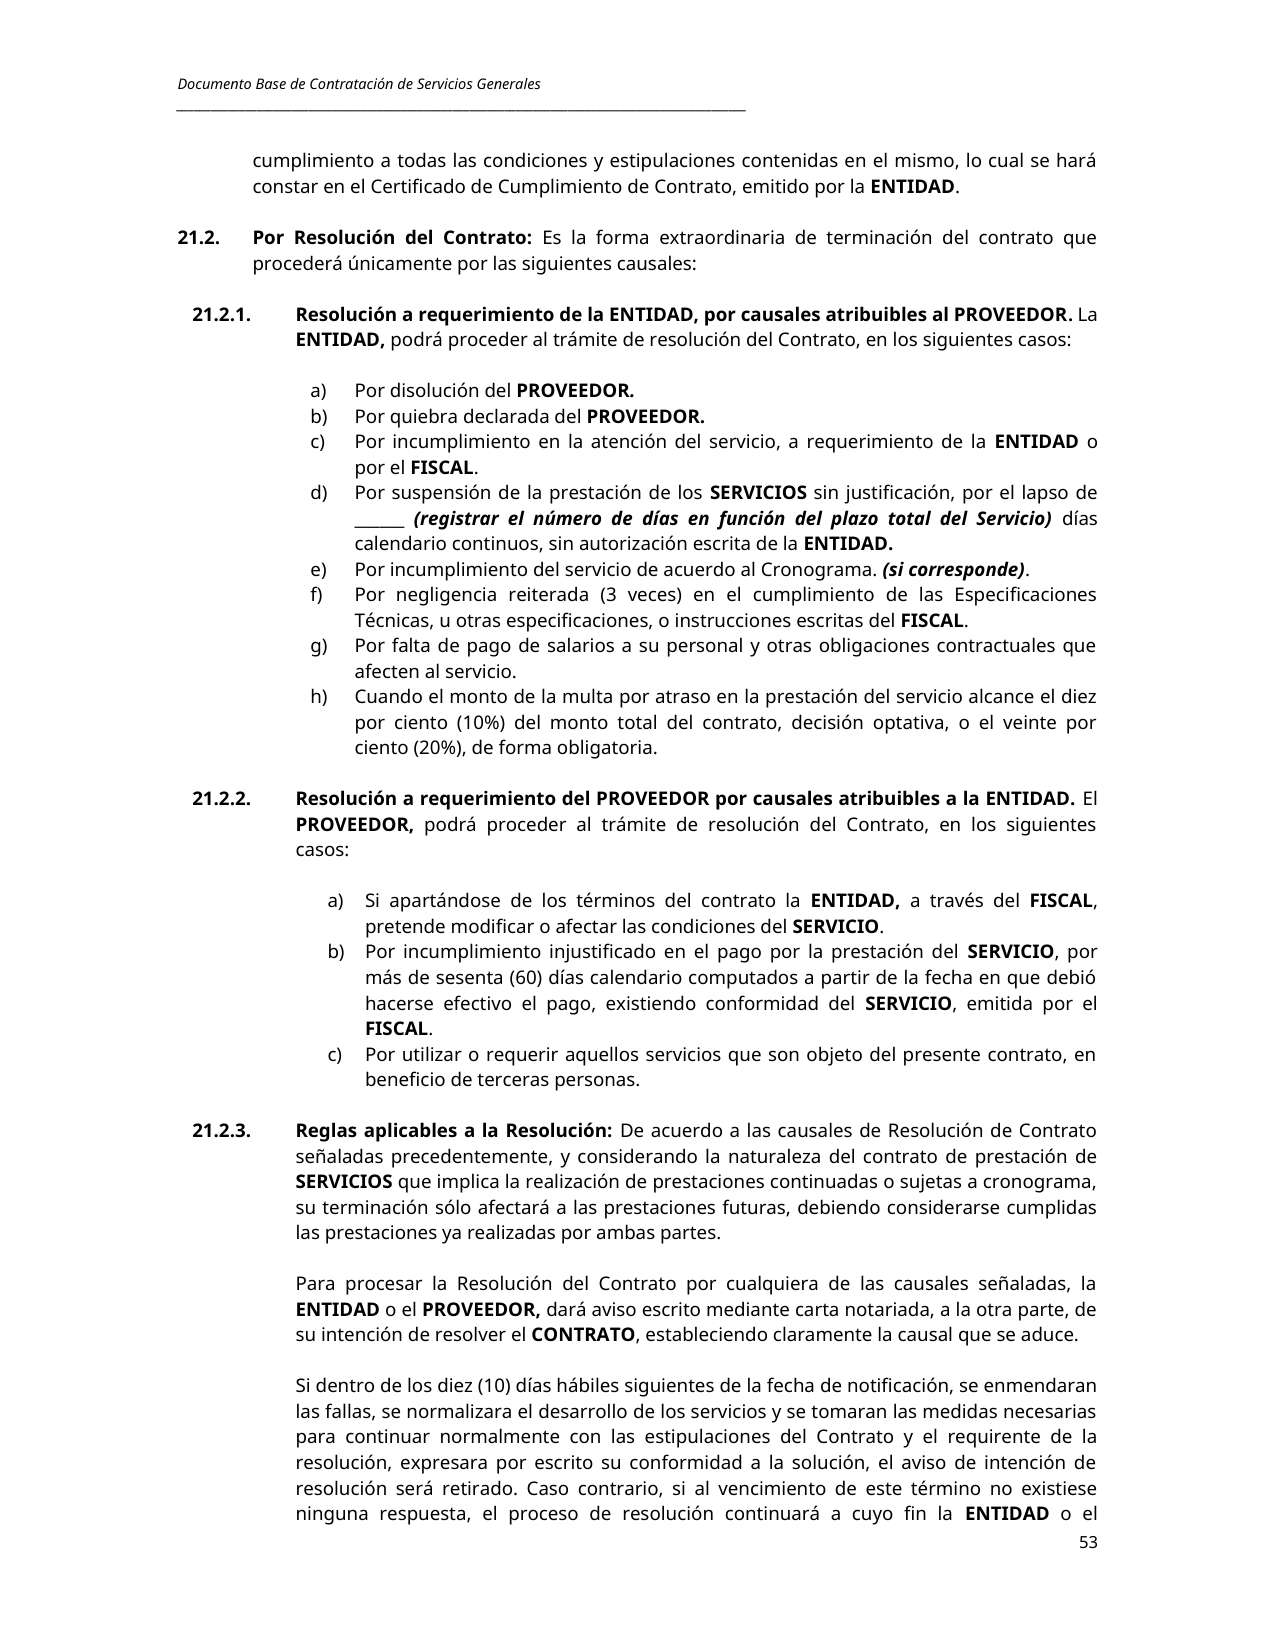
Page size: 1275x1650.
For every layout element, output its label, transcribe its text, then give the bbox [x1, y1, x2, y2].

list Por quiebra declarada del PROVEEDOR. [310, 403, 1098, 428]
list Por utilizar o requerir aquellos servicios que son objeto del presente contrato, en beneficio de terceras personas. [327, 1041, 1098, 1092]
list Si apartándose de los términos del contrato la ENTIDAD, a través del FISCAL, pretende modificar o afectar las condiciones del SERVICIO. [327, 888, 1098, 939]
list Por negligencia reiterada (3 veces) en el cumplimiento de las Especificaciones Técnicas, u otras especificaciones, o instrucciones escritas del FISCAL. [310, 582, 1098, 633]
list Por disolución del PROVEEDOR. [310, 377, 1098, 403]
list Por incumplimiento del servicio de acuerdo al Cronograma. (si corresponde). [310, 556, 1098, 582]
list Por incumplimiento injustificado en el pago por la prestación del SERVICIO, por más de sesenta (60) días calendario computados a partir de la fecha en que debió hacerse efectivo el pago, existiendo conformidad del SERVICIO, emitida por el FISCAL. [327, 939, 1098, 1041]
list Cuando el monto de la multa por atraso en la prestación del servicio alcance el diez por ciento (10%) del monto total del contrato, decisión optativa, o el veinte por ciento (20%), de forma obligatoria. [310, 684, 1098, 760]
list Por incumplimiento en la atención del servicio, a requerimiento de la ENTIDAD o por el FISCAL. [310, 428, 1098, 479]
list Por falta de pago de salarios a su personal y otras obligaciones contractuales que afecten al servicio. [310, 633, 1098, 684]
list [295, 1373, 1098, 1526]
list Reglas aplicables a la Resolución: De acuerdo a las causales de Resolución de Contrato señaladas precedentemente, y considerando la naturaleza del contrato de prestación de SERVICIOS que implica la realización de prestaciones continuadas o sujetas a cronograma, su terminación sólo afectará a las prestaciones futuras, debiendo considerarse cumplidas las prestaciones ya realizadas por ambas partes. [192, 1117, 1098, 1245]
list Por Resolución del Contrato: Es la forma extraordinaria de terminación del contrato que procederá únicamente por las siguientes causales: [177, 224, 1098, 275]
list Para procesar la Resolución del Contrato por cualquiera de las causales señaladas, la ENTIDAD o el PROVEEDOR, dará aviso escrito mediante carta notariada, a la otra parte, de su intención de resolver el CONTRATO, estableciendo claramente la causal que se aduce. [295, 1271, 1098, 1347]
list Resolución a requerimiento del PROVEEDOR por causales atribuibles a la ENTIDAD. El PROVEEDOR, podrá proceder al trámite de resolución del Contrato, en los siguientes casos: [192, 786, 1098, 862]
list Por suspensión de la prestación de los SERVICIOS sin justificación, por el lapso de ______ (registrar el número de días en función del plazo total del Servicio) días calendario continuos, sin autorización escrita de la ENTIDAD. [310, 479, 1098, 556]
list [177, 148, 1098, 199]
list Resolución a requerimiento de la ENTIDAD, por causales atribuibles al PROVEEDOR. La ENTIDAD, podrá proceder al trámite de resolución del Contrato, en los siguientes casos: [192, 301, 1098, 352]
